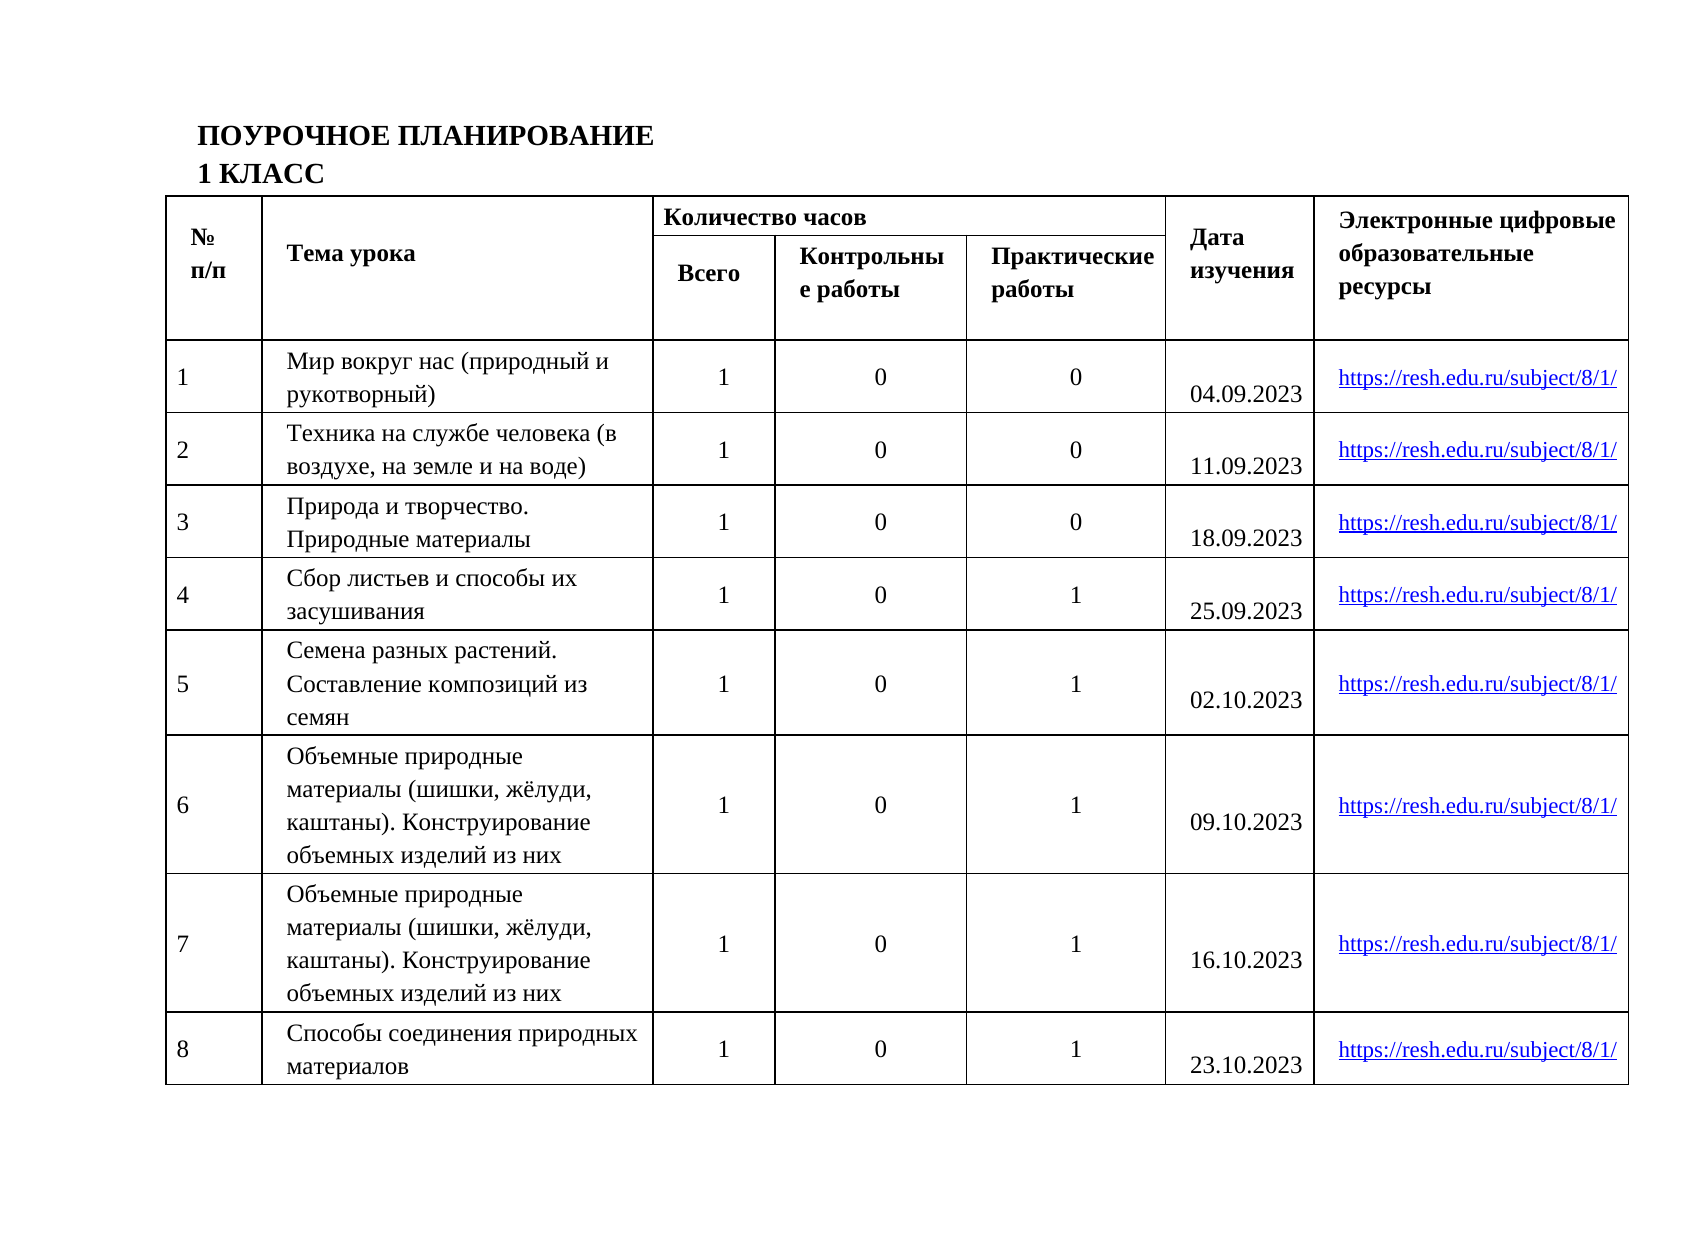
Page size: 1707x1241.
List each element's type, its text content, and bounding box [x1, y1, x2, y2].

table_cell 3 [167, 486, 261, 556]
table_header Дата изучения [1166, 197, 1313, 339]
table_cell 25.09.2023 [1166, 558, 1313, 629]
table_cell 1 [167, 341, 261, 412]
text 1 КЛАСС [190, 157, 1618, 190]
table_cell 09.10.2023 [1166, 736, 1313, 873]
table_header Тема урока [263, 197, 652, 339]
table_header Количество часов [654, 197, 1165, 234]
table_cell 6 [167, 736, 261, 873]
table_cell 4 [167, 558, 261, 629]
table_cell 1 [654, 631, 774, 734]
table_cell 0 [776, 1013, 966, 1083]
text ПОУРОЧНОЕ ПЛАНИРОВАНИЕ [190, 118, 1618, 152]
table_cell Способы соединения природных материалов [263, 1013, 652, 1083]
table_cell 16.10.2023 [1166, 874, 1313, 1011]
table_cell 1 [967, 1013, 1165, 1083]
table_cell 0 [967, 486, 1165, 556]
table_cell 1 [654, 558, 774, 629]
table_cell https://resh.edu.ru/subject/8/1/ [1315, 736, 1628, 873]
table_cell 1 [967, 558, 1165, 629]
table_cell 1 [654, 486, 774, 556]
table_cell 1 [654, 1013, 774, 1083]
table_cell 0 [776, 486, 966, 556]
table_cell 0 [776, 631, 966, 734]
table_header № п/п [167, 197, 261, 339]
table_cell Практические работы [967, 236, 1165, 339]
table_cell Сбор листьев и способы их засушивания [263, 558, 652, 629]
table_cell https://resh.edu.ru/subject/8/1/ [1315, 558, 1628, 629]
table_cell https://resh.edu.ru/subject/8/1/ [1315, 341, 1628, 412]
table_cell 7 [167, 874, 261, 1011]
table_cell 0 [967, 413, 1165, 484]
table_cell 02.10.2023 [1166, 631, 1313, 734]
table_cell https://resh.edu.ru/subject/8/1/ [1315, 631, 1628, 734]
table_cell Всего [654, 236, 774, 339]
table_cell 8 [167, 1013, 261, 1083]
table_cell 0 [776, 874, 966, 1011]
table_cell https://resh.edu.ru/subject/8/1/ [1315, 413, 1628, 484]
table_cell 1 [967, 631, 1165, 734]
table_cell Мир вокруг нас (природный и рукотворный) [263, 341, 652, 412]
table_cell https://resh.edu.ru/subject/8/1/ [1315, 874, 1628, 1011]
table_cell 0 [776, 413, 966, 484]
table_cell Объемные природные материалы (шишки, жёлуди, каштаны). Конструирование объемных изделий из них [263, 736, 652, 873]
table_cell https://resh.edu.ru/subject/8/1/ [1315, 486, 1628, 556]
table_header Электронные цифровые образовательные ресурсы [1315, 197, 1628, 339]
table_cell Объемные природные материалы (шишки, жёлуди, каштаны). Конструирование объемных изделий из них [263, 874, 652, 1011]
table_cell 1 [967, 874, 1165, 1011]
table_cell Техника на службе человека (в воздухе, на земле и на воде) [263, 413, 652, 484]
table_cell 04.09.2023 [1166, 341, 1313, 412]
table_cell Семена разных растений. Составление композиций из семян [263, 631, 652, 734]
table_cell 11.09.2023 [1166, 413, 1313, 484]
table_cell 1 [654, 413, 774, 484]
table_cell 2 [167, 413, 261, 484]
table_cell 0 [967, 341, 1165, 412]
table_cell 1 [654, 874, 774, 1011]
table_cell 0 [776, 341, 966, 412]
table_cell 0 [776, 558, 966, 629]
table_cell https://resh.edu.ru/subject/8/1/ [1315, 1013, 1628, 1083]
table_cell 0 [776, 736, 966, 873]
table_cell Природа и творчество. Природные материалы [263, 486, 652, 556]
table_cell Контрольные работы [776, 236, 966, 339]
table_cell 23.10.2023 [1166, 1013, 1313, 1083]
table_cell 1 [654, 341, 774, 412]
table_cell 1 [967, 736, 1165, 873]
table_cell 18.09.2023 [1166, 486, 1313, 556]
table_cell 5 [167, 631, 261, 734]
table_cell 1 [654, 736, 774, 873]
